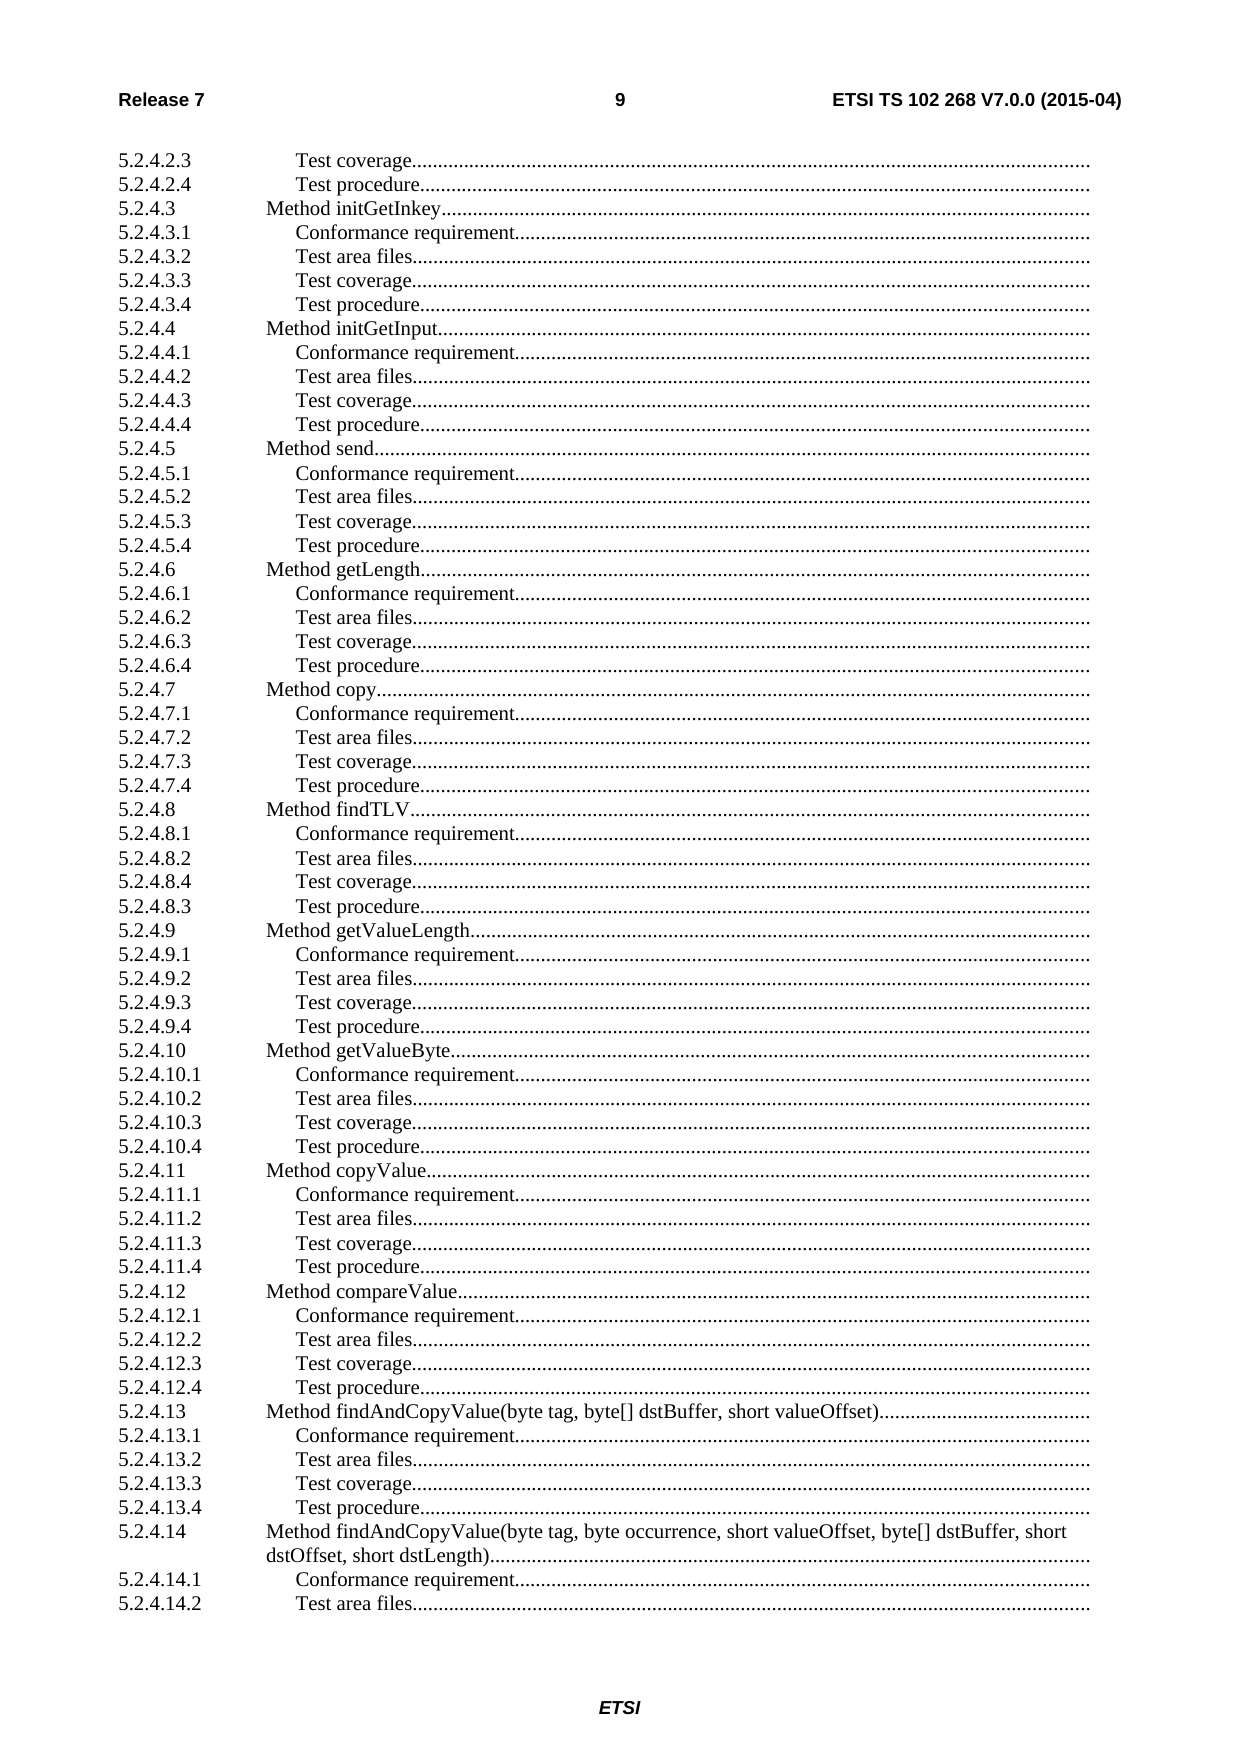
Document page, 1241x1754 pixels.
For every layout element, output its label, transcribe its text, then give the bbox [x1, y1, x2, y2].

text 5.2.4.6.3 Test coverage 210 [118, 629, 1078, 653]
text 5.2.4.8.4 Test coverage 213 [118, 869, 1078, 893]
text 5.2.4.6.1 Conformance requirement 210 [118, 581, 1078, 605]
text 5.2.4.10.1 Conformance requirement 215 [118, 1062, 1078, 1086]
text 5.2.4.7.2 Test area files 211 [118, 725, 1078, 749]
text 5.2.4.6.4 Test procedure 210 [118, 653, 1078, 677]
text 5.2.4.14 Method findAndCopyValue(byte tag, byte occurrence, short valueOffset, byte[] dstBuffer, short dstOffset, short dstLength) 224 [118, 1519, 1078, 1567]
text 5.2.4.12.3 Test coverage 220 [118, 1351, 1078, 1375]
text 5.2.4.2.3 Test coverage 198 [118, 148, 1078, 172]
text 5.2.4.6 Method getLength 210 [118, 557, 1078, 581]
text 5.2.4.5.1 Conformance requirement 207 [118, 460, 1078, 484]
text 5.2.4.9.4 Test procedure 215 [118, 1014, 1078, 1038]
text 5.2.4.7.4 Test procedure 211 [118, 773, 1078, 797]
text 5.2.4.10.3 Test coverage 216 [118, 1110, 1078, 1134]
text 5.2.4.4.4 Test procedure 205 [118, 412, 1078, 436]
text 5.2.4.8.1 Conformance requirement 212 [118, 821, 1078, 845]
text 5.2.4.12.2 Test area files 220 [118, 1327, 1078, 1351]
text 5.2.4.8.3 Test procedure 213 [118, 893, 1078, 918]
text 5.2.4.13.1 Conformance requirement 222 [118, 1423, 1078, 1447]
text 5.2.4.9.3 Test coverage 215 [118, 990, 1078, 1014]
text 5.2.4.11.4 Test procedure 218 [118, 1254, 1078, 1278]
text 5.2.4.10.2 Test area files 216 [118, 1086, 1078, 1110]
text 5.2.4.4 Method initGetInput 204 [118, 316, 1078, 340]
text 5.2.4.14.1 Conformance requirement 224 [118, 1567, 1078, 1591]
text 5.2.4.3 Method initGetInkey 200 [118, 196, 1078, 220]
text 5.2.4.4.1 Conformance requirement 204 [118, 340, 1078, 364]
text 5.2.4.9.2 Test area files 214 [118, 966, 1078, 990]
text 5.2.4.10.4 Test procedure 216 [118, 1134, 1078, 1158]
text 5.2.4.5.3 Test coverage 208 [118, 508, 1078, 533]
text 5.2.4.11 Method copyValue 217 [118, 1158, 1078, 1182]
text 5.2.4.8 Method findTLV 212 [118, 797, 1078, 821]
text 5.2.4.11.3 Test coverage 217 [118, 1230, 1078, 1254]
text 5.2.4.5.4 Test procedure 208 [118, 533, 1078, 557]
text 5.2.4.10 Method getValueByte 215 [118, 1038, 1078, 1062]
text 5.2.4.7.1 Conformance requirement 211 [118, 701, 1078, 725]
text 5.2.4.4.3 Test coverage 204 [118, 388, 1078, 412]
text 5.2.4.8.2 Test area files 213 [118, 845, 1078, 869]
text 5.2.4.2.4 Test procedure 198 [118, 172, 1078, 196]
text 5.2.4.13.3 Test coverage 223 [118, 1471, 1078, 1495]
text 5.2.4.12.4 Test procedure 220 [118, 1375, 1078, 1399]
text 5.2.4.5 Method send 207 [118, 436, 1078, 460]
text 5.2.4.7 Method copy 210 [118, 677, 1078, 701]
text 5.2.4.11.2 Test area files 217 [118, 1206, 1078, 1230]
text 5.2.4.13 Method findAndCopyValue(byte tag, byte[] dstBuffer, short valueOffset) 222 [118, 1399, 1078, 1423]
text 5.2.4.11.1 Conformance requirement 217 [118, 1182, 1078, 1206]
text 5.2.4.12 Method compareValue 219 [118, 1278, 1078, 1303]
text 5.2.4.13.4 Test procedure 223 [118, 1495, 1078, 1519]
text 5.2.4.3.2 Test area files 201 [118, 244, 1078, 268]
text 5.2.4.9.1 Conformance requirement 214 [118, 942, 1078, 966]
text 5.2.4.6.2 Test area files 210 [118, 605, 1078, 629]
text 5.2.4.5.2 Test area files 208 [118, 484, 1078, 508]
text 5.2.4.9 Method getValueLength 214 [118, 918, 1078, 942]
text 5.2.4.3.4 Test procedure 202 [118, 292, 1078, 316]
text 5.2.4.12.1 Conformance requirement 219 [118, 1303, 1078, 1327]
text 5.2.4.3.3 Test coverage 201 [118, 268, 1078, 292]
text 5.2.4.13.2 Test area files 223 [118, 1447, 1078, 1471]
text 5.2.4.3.1 Conformance requirement 201 [118, 220, 1078, 244]
text 5.2.4.4.2 Test area files 204 [118, 364, 1078, 388]
text 5.2.4.7.3 Test coverage 211 [118, 749, 1078, 773]
text 5.2.4.14.2 Test area files 225 [118, 1591, 1078, 1615]
